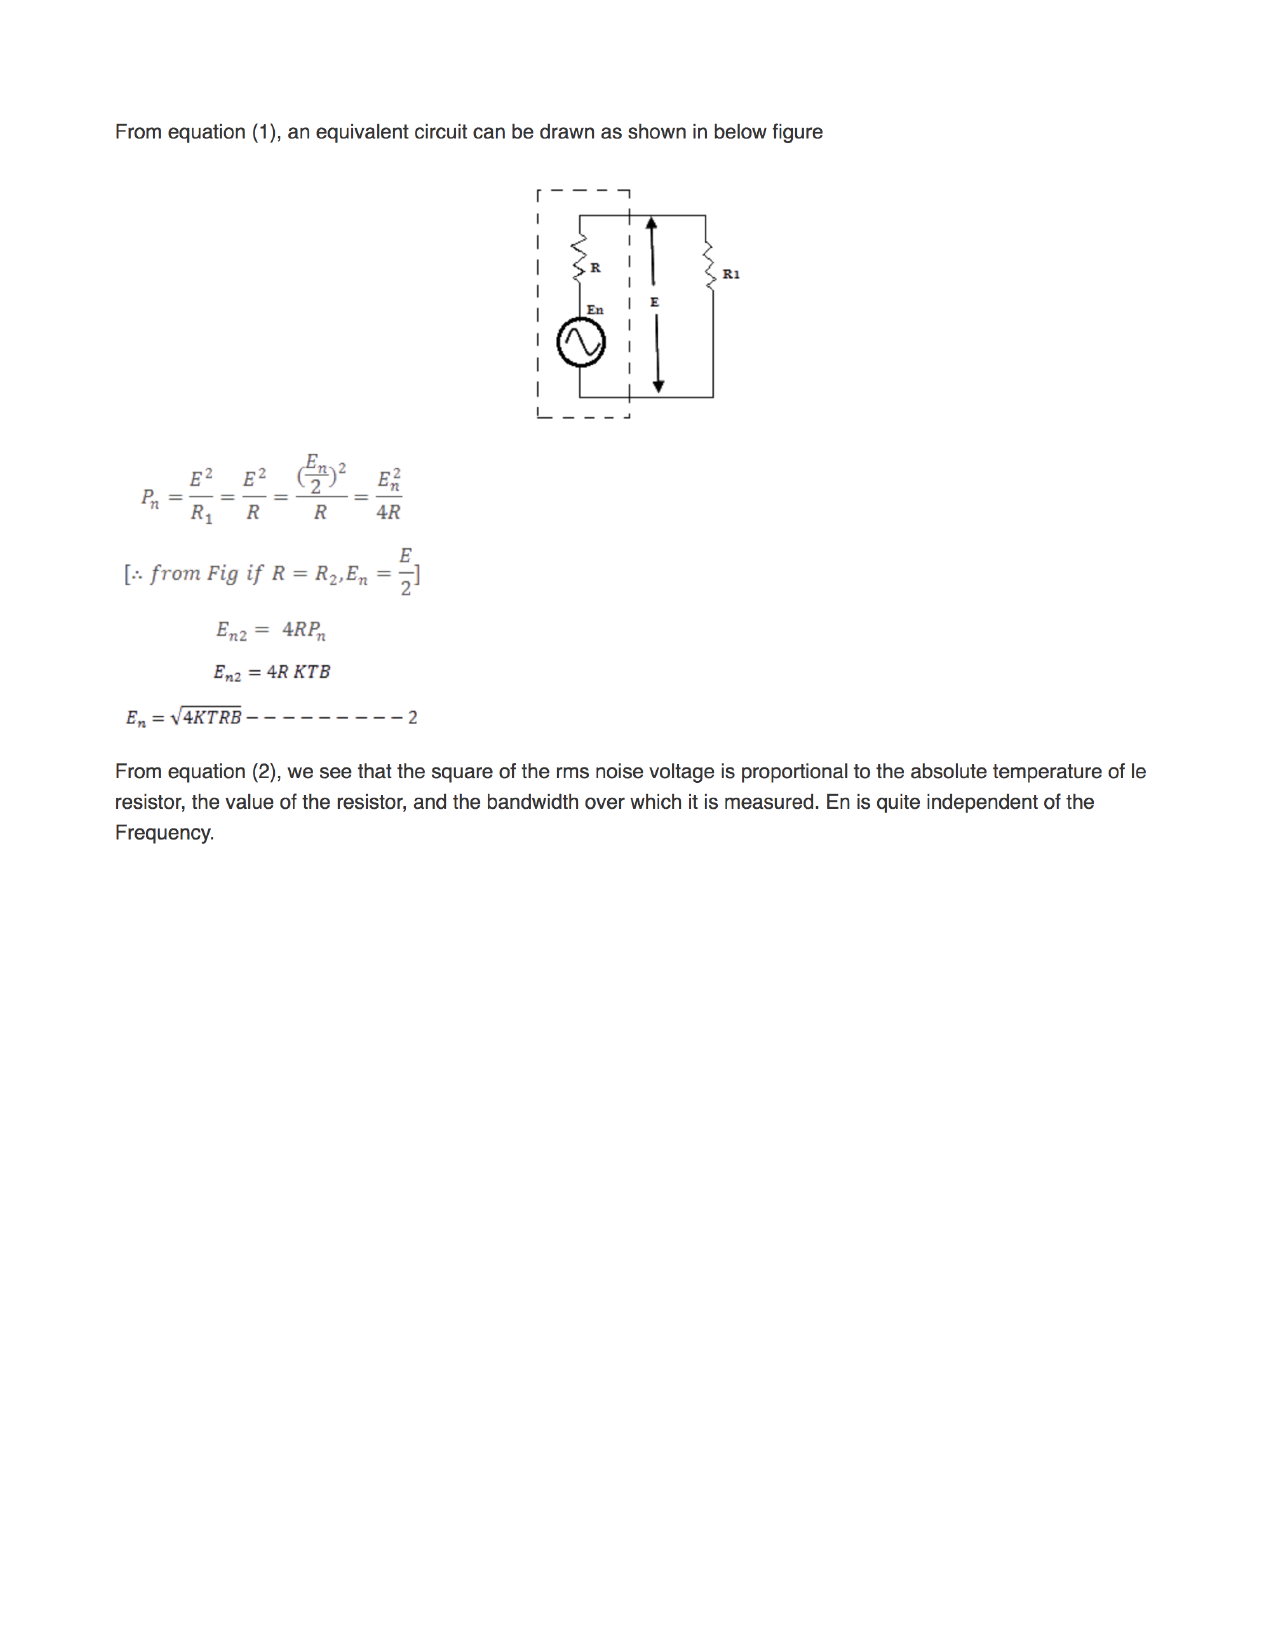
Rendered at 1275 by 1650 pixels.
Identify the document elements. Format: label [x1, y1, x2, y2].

picture [105, 105, 1170, 853]
